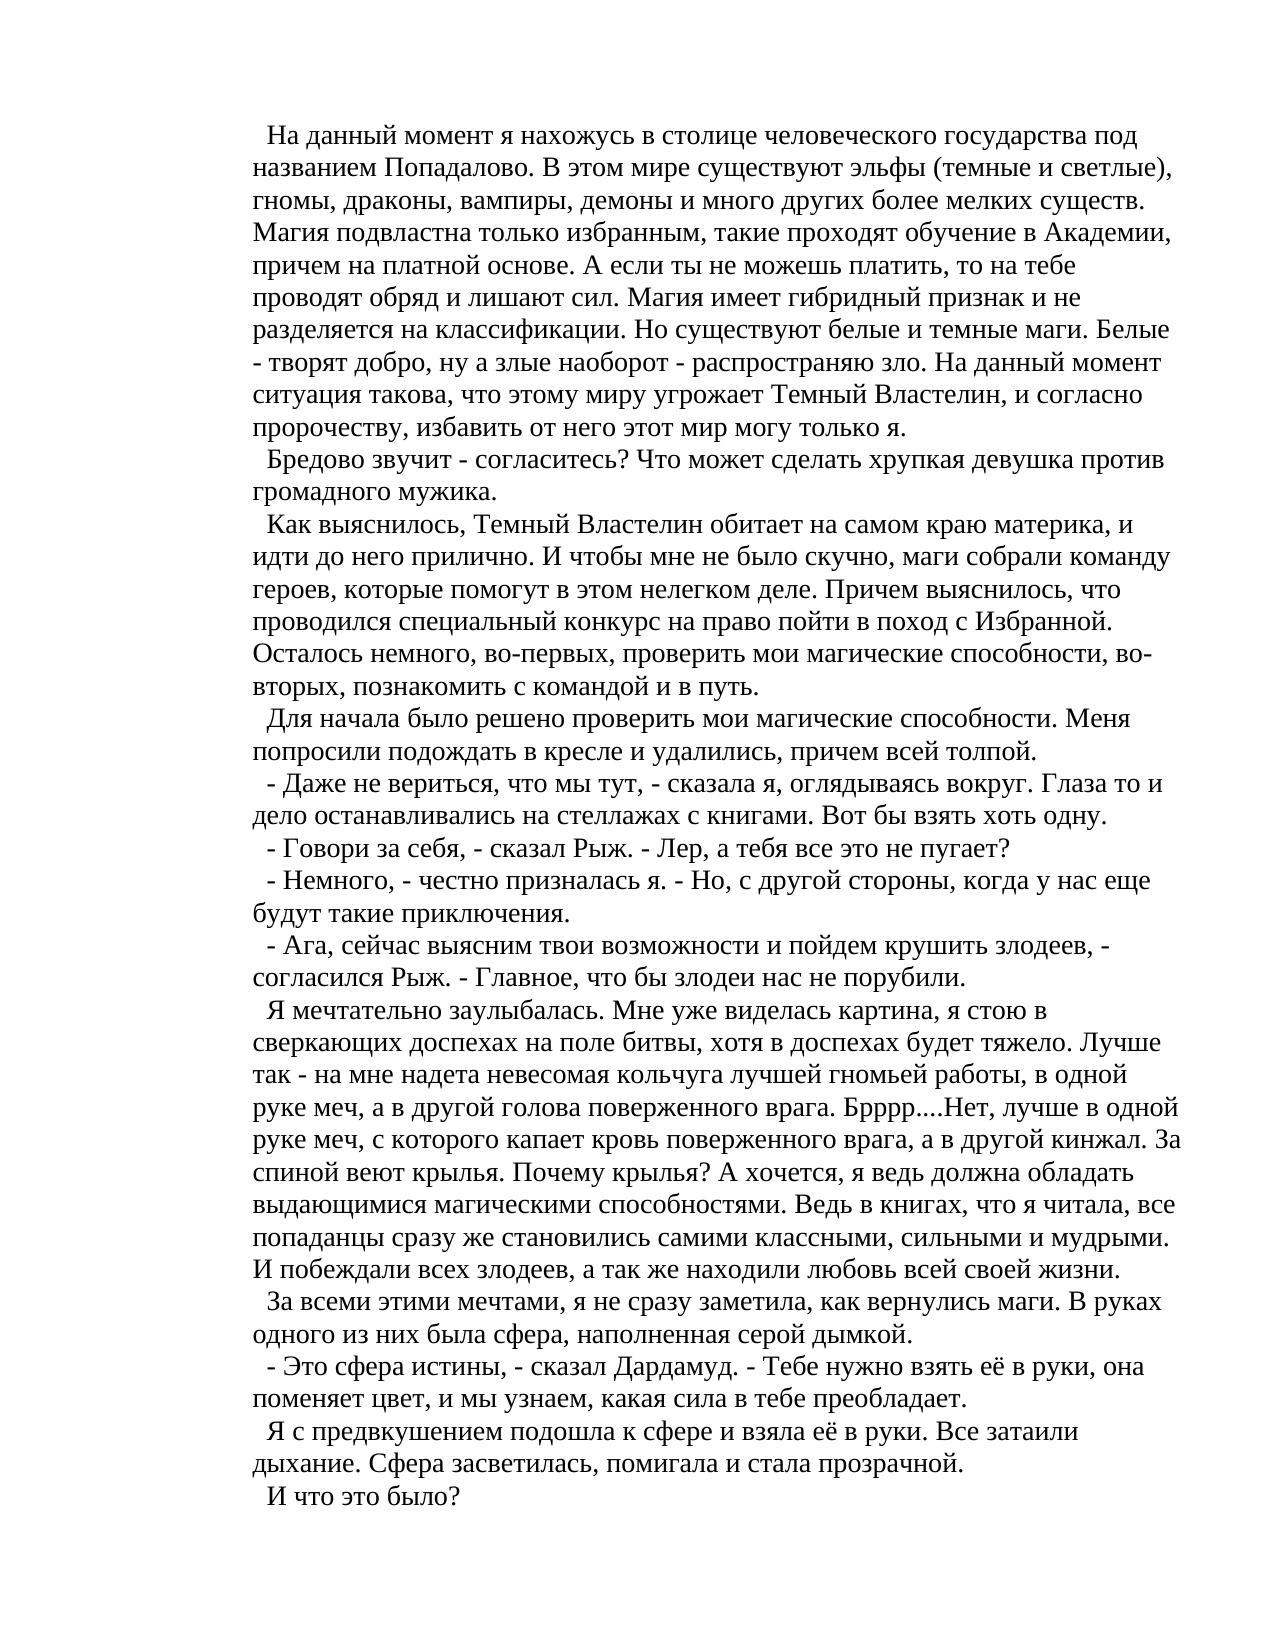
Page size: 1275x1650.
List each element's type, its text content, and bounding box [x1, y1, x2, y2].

text Как выяснилось, Темный Властелин обитает на самом краю материка, и идти до него прилично. И чтобы мне не было скучно, маги собрали команду героев, которые помогут в этом нелегком деле. Причем выяснилось, что проводился специальный конкурс на право пойти в поход с Избранной. Осталось немного, во-первых, проверить мои магические способности, во-вторых, познакомить с командой и в путь. [252, 507, 1186, 701]
text Я с предвкушением подошла к сфере и взяла её в руки. Все затаили дыхание. Сфера засветилась, помигала и стала прозрачной. [252, 1414, 1186, 1479]
text - Говори за себя, - сказал Рыж. - Лер, а тебя все это не пугает? [252, 831, 1186, 863]
text - Ага, сейчас выясним твои возможности и пойдем крушить злодеев, - согласился Рыж. - Главное, что бы злодеи нас не порубили. [252, 928, 1186, 993]
text Бредово звучит - согласитесь? Что может сделать хрупкая девушка против громадного мужика. [252, 442, 1186, 507]
text На данный момент я нахожусь в столице человеческого государства под названием Попадалово. В этом мире существуют эльфы (темные и светлые), гномы, драконы, вампиры, демоны и много других более мелких существ. Магия подвластна только избранным, такие проходят обучение в Академии, причем на платной основе. А если ты не можешь платить, то на тебе проводят обряд и лишают сил. Магия имеет гибридный признак и не разделяется на классификации. Но существуют белые и темные маги. Белые - творят добро, ну а злые наоборот - распространяю зло. На данный момент ситуация такова, что этому миру угрожает Темный Властелин, и согласно пророчеству, избавить от него этот мир могу только я. [252, 118, 1186, 442]
text За всеми этими мечтами, я не сразу заметила, как вернулись маги. В руках одного из них была сфера, наполненная серой дымкой. [252, 1284, 1186, 1349]
text Для начала было решено проверить мои магические способности. Меня попросили подождать в кресле и удалились, причем всей толпой. [252, 701, 1186, 766]
text И что это было? [252, 1479, 1186, 1511]
text Я мечтательно заулыбалась. Мне уже виделась картина, я стою в сверкающих доспехах на поле битвы, хотя в доспехах будет тяжело. Лучше так - на мне надета невесомая кольчуга лучшей гномьей работы, в одной руке меч, а в другой голова поверженного врага. Брррр....Нет, лучше в одной руке меч, с которого капает кровь поверженного врага, а в другой кинжал. За спиной веют крылья. Почему крылья? А хочется, я ведь должна обладать выдающимися магическими способностями. Ведь в книгах, что я читала, все попаданцы сразу же становились самими классными, сильными и мудрыми. И побеждали всех злодеев, а так же находили любовь всей своей жизни. [252, 993, 1186, 1284]
text - Это сфера истины, - сказал Дардамуд. - Тебе нужно взять её в руки, она поменяет цвет, и мы узнаем, какая сила в тебе преобладает. [252, 1349, 1186, 1414]
text - Даже не вериться, что мы тут, - сказала я, оглядываясь вокруг. Глаза то и дело останавливались на стеллажах с книгами. Вот бы взять хоть одну. [252, 766, 1186, 831]
text - Немного, - честно призналась я. - Но, с другой стороны, когда у нас еще будут такие приключения. [252, 863, 1186, 928]
